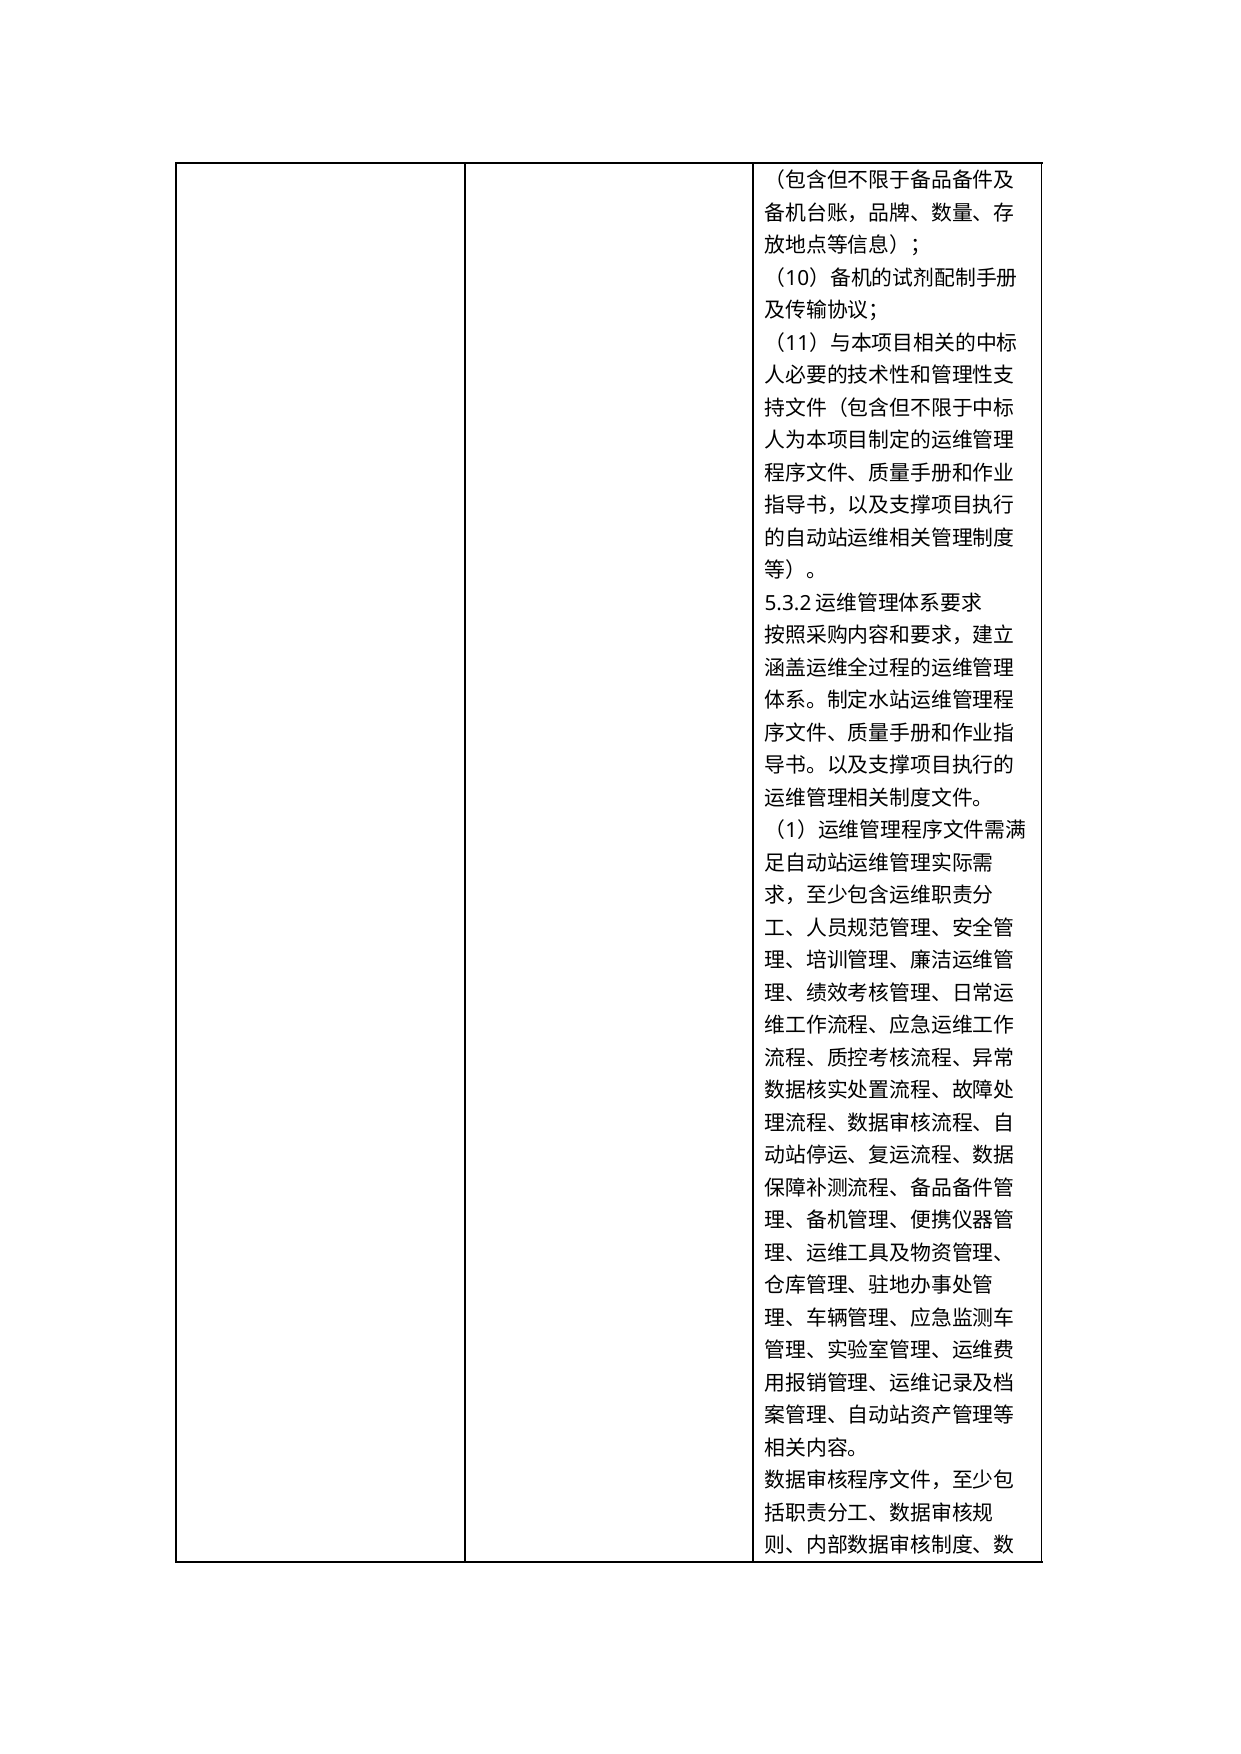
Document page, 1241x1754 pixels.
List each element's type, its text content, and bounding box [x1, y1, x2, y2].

table_cell 1 [177, 164, 464, 1561]
table_cell [466, 164, 752, 1561]
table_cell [754, 164, 1041, 1561]
